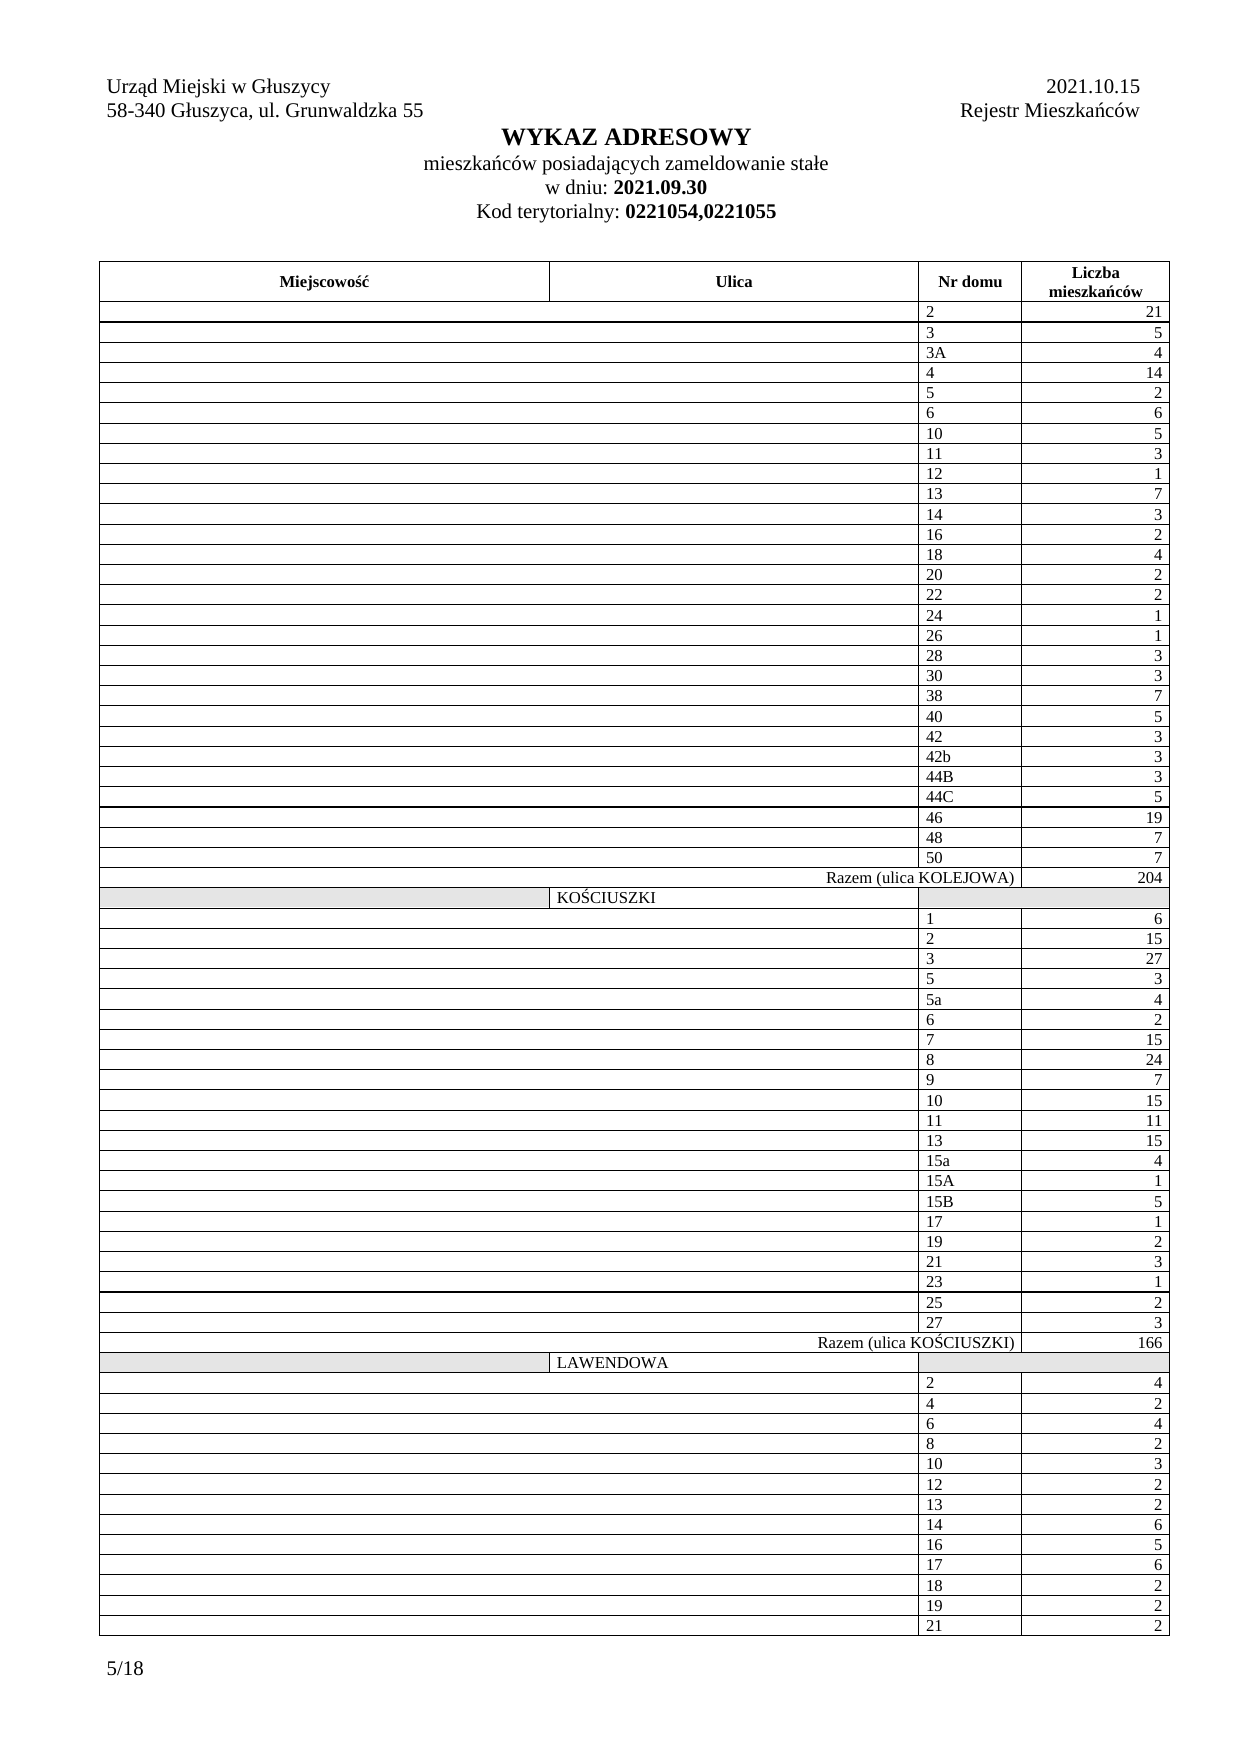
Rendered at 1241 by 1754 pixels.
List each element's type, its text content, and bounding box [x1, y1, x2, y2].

table_cell 2 [1022, 585, 1169, 604]
table_cell 22 [919, 585, 1021, 604]
table_cell [549, 302, 918, 321]
table_cell 17 [919, 1555, 1021, 1574]
table_cell 7 [1022, 1070, 1169, 1089]
table_cell [100, 666, 549, 685]
table_cell 4 [1022, 545, 1169, 564]
table_cell 6 [1022, 909, 1169, 928]
table_cell 7 [919, 1030, 1021, 1049]
table_cell [100, 706, 549, 726]
table_cell [549, 1373, 918, 1392]
table_cell [549, 1151, 918, 1170]
table_cell [100, 989, 549, 1008]
table_cell [549, 1070, 918, 1089]
table_cell [549, 1596, 918, 1615]
table_cell [549, 686, 918, 705]
table_cell [549, 1434, 918, 1453]
table_cell [100, 525, 549, 544]
table_cell [100, 585, 549, 604]
table_cell 25 [919, 1293, 1021, 1312]
table_cell [919, 1353, 1022, 1372]
table_cell [549, 464, 918, 483]
table_cell LAWENDOWA [550, 1353, 918, 1372]
table_cell 2 [919, 929, 1021, 948]
table_cell 24 [919, 605, 1021, 624]
table_cell 3 [1022, 969, 1169, 988]
table_cell [549, 828, 918, 847]
table_cell [100, 1373, 549, 1392]
table_cell Razem (ulica KOLEJOWA) [100, 868, 1021, 887]
table_cell 19 [919, 1596, 1021, 1615]
table_cell 21 [919, 1616, 1021, 1635]
table_cell [549, 565, 918, 584]
table_cell 5 [1022, 424, 1169, 443]
table_cell [100, 1293, 549, 1312]
table_cell 3 [919, 323, 1021, 342]
table_cell [100, 626, 549, 645]
table_cell [549, 1474, 918, 1493]
table_cell 2 [1022, 383, 1169, 402]
table_cell [549, 323, 918, 342]
table_cell 2 [919, 1373, 1021, 1392]
table_cell 1 [1022, 1212, 1169, 1231]
table_cell 12 [919, 464, 1021, 483]
table_cell [549, 1293, 918, 1312]
table_cell [100, 1313, 549, 1332]
table_cell [549, 1454, 918, 1473]
table_cell 2 [1022, 1474, 1169, 1493]
table_cell [100, 1131, 549, 1150]
table_cell 2 [1022, 565, 1169, 584]
table_cell 4 [1022, 1151, 1169, 1170]
table_cell 30 [919, 666, 1021, 685]
table_cell [100, 1252, 549, 1271]
table_cell 166 [1022, 1333, 1169, 1352]
table_cell 14 [1022, 363, 1169, 382]
table_cell 15A [919, 1171, 1021, 1190]
table_cell 10 [919, 1454, 1021, 1473]
table_cell [100, 969, 549, 988]
table_cell [100, 828, 549, 847]
table_cell [100, 1111, 549, 1130]
table_cell [100, 929, 549, 948]
table_cell 2 [1022, 1293, 1169, 1312]
table_cell [100, 1394, 549, 1413]
table_cell 27 [919, 1313, 1021, 1332]
table_cell 2 [1022, 1232, 1169, 1251]
table_cell 7 [1022, 828, 1169, 847]
table_cell [100, 646, 549, 665]
table_cell [100, 1555, 549, 1574]
table_cell [549, 383, 918, 402]
table_cell [549, 747, 918, 766]
table_cell 11 [919, 1111, 1021, 1130]
table_cell 4 [1022, 989, 1169, 1008]
table_cell 7 [1022, 848, 1169, 867]
table_cell [100, 424, 549, 443]
table_cell 3 [1022, 767, 1169, 786]
table_cell [549, 767, 918, 786]
table_cell [549, 1050, 918, 1069]
table_cell [100, 888, 549, 907]
table_cell 4 [1022, 1414, 1169, 1433]
table_cell 5 [1022, 323, 1169, 342]
table_cell [100, 747, 549, 766]
table_cell [1022, 1353, 1169, 1372]
table_cell 1 [919, 909, 1021, 928]
table_cell [100, 1535, 549, 1554]
table_cell 3 [1022, 747, 1169, 766]
table_cell 19 [919, 1232, 1021, 1251]
table_cell [100, 545, 549, 564]
table_cell KOŚCIUSZKI [550, 888, 918, 907]
table_cell 13 [919, 1131, 1021, 1150]
table_cell 6 [1022, 1555, 1169, 1574]
table_cell [100, 1070, 549, 1089]
table_cell 20 [919, 565, 1021, 584]
table_cell [100, 1212, 549, 1231]
table_cell [100, 1575, 549, 1594]
table_cell 3 [1022, 1252, 1169, 1271]
table_cell [100, 949, 549, 968]
table_cell [549, 1394, 918, 1413]
table_cell [549, 1171, 918, 1190]
table_cell [100, 1232, 549, 1251]
table_cell [549, 1090, 918, 1109]
table_cell 19 [1022, 808, 1169, 827]
table_cell Razem (ulica KOŚCIUSZKI) [100, 1333, 1021, 1352]
table_cell [549, 484, 918, 503]
table_cell [100, 1474, 549, 1493]
table_cell 3 [1022, 727, 1169, 746]
table_cell 204 [1022, 868, 1169, 887]
table_cell [100, 727, 549, 746]
table_cell 6 [1022, 1515, 1169, 1534]
table_cell 7 [1022, 686, 1169, 705]
table_cell [549, 424, 918, 443]
table_cell 23 [919, 1272, 1021, 1291]
table_cell 15 [1022, 1131, 1169, 1150]
table_cell 3 [1022, 646, 1169, 665]
table_cell [1022, 888, 1169, 907]
table_cell [549, 646, 918, 665]
table_cell 10 [919, 1090, 1021, 1109]
table_cell [549, 1313, 918, 1332]
table_cell [549, 969, 918, 988]
table_cell 48 [919, 828, 1021, 847]
table_cell 1 [1022, 1171, 1169, 1190]
table_cell [100, 1454, 549, 1473]
table_cell [549, 1575, 918, 1594]
table_cell [100, 1515, 549, 1534]
table_cell 17 [919, 1212, 1021, 1231]
table_cell [100, 363, 549, 382]
table_cell 18 [919, 545, 1021, 564]
table_cell [549, 929, 918, 948]
table_cell 13 [919, 1495, 1021, 1514]
table_cell 4 [1022, 1373, 1169, 1392]
table_cell [919, 888, 1022, 907]
table_cell [100, 343, 549, 362]
table_cell 2 [1022, 1575, 1169, 1594]
table_cell 11 [1022, 1111, 1169, 1130]
table_cell [100, 1353, 549, 1372]
table_cell 5 [1022, 706, 1169, 726]
table_cell 26 [919, 626, 1021, 645]
table_cell [549, 808, 918, 827]
table_cell 5 [1022, 787, 1169, 806]
table_cell [549, 504, 918, 523]
table_cell 15 [1022, 1090, 1169, 1109]
table_cell [549, 1252, 918, 1271]
table_cell [100, 323, 549, 342]
table_cell [100, 1596, 549, 1615]
table_cell 50 [919, 848, 1021, 867]
table_cell [549, 1495, 918, 1514]
table_cell [549, 949, 918, 968]
table_cell [100, 605, 549, 624]
table_cell 27 [1022, 949, 1169, 968]
table_cell [549, 909, 918, 928]
table_cell 15 [1022, 929, 1169, 948]
table_cell [100, 1030, 549, 1049]
table_cell [549, 545, 918, 564]
table_cell 44C [919, 787, 1021, 806]
table_cell 2 [1022, 525, 1169, 544]
table_cell 3 [1022, 504, 1169, 523]
table_cell [100, 302, 549, 321]
table_cell 2 [1022, 1010, 1169, 1029]
table_cell [549, 727, 918, 746]
table_cell 9 [919, 1070, 1021, 1089]
table_cell 15a [919, 1151, 1021, 1170]
table_cell 1 [1022, 464, 1169, 483]
table_header Liczba mieszkańców [1022, 262, 1169, 301]
table_cell 1 [1022, 1272, 1169, 1291]
table_cell 2 [1022, 1434, 1169, 1453]
table_cell [100, 1191, 549, 1211]
table_cell 44B [919, 767, 1021, 786]
table_cell [100, 504, 549, 523]
table_cell [549, 1414, 918, 1433]
table_cell [549, 787, 918, 806]
table_cell 11 [919, 444, 1021, 463]
table_cell 6 [1022, 403, 1169, 422]
table_cell 6 [919, 403, 1021, 422]
table_cell [100, 403, 549, 422]
table_header Nr domu [919, 262, 1021, 301]
table_cell 42 [919, 727, 1021, 746]
table_cell 16 [919, 1535, 1021, 1554]
table_cell [549, 1515, 918, 1534]
table_cell 5 [919, 383, 1021, 402]
table_cell [100, 909, 549, 928]
table_cell 10 [919, 424, 1021, 443]
table_cell 2 [1022, 1616, 1169, 1635]
table_cell [549, 585, 918, 604]
table_cell [100, 848, 549, 867]
table_cell 2 [919, 302, 1021, 321]
table_cell [549, 1191, 918, 1211]
table_cell 3 [919, 949, 1021, 968]
table_cell [549, 1010, 918, 1029]
table_cell 46 [919, 808, 1021, 827]
table_cell [549, 1272, 918, 1291]
table_cell 8 [919, 1050, 1021, 1069]
table_cell [100, 1434, 549, 1453]
table_cell 15 [1022, 1030, 1169, 1049]
table_cell 8 [919, 1434, 1021, 1453]
table_cell 5 [1022, 1191, 1169, 1211]
table_cell 1 [1022, 626, 1169, 645]
table_cell [100, 444, 549, 463]
table_cell 4 [919, 363, 1021, 382]
table_cell 3 [1022, 444, 1169, 463]
table_cell [100, 1151, 549, 1170]
table_cell [100, 1171, 549, 1190]
table_cell [100, 1050, 549, 1069]
table_cell 28 [919, 646, 1021, 665]
table_cell [100, 1495, 549, 1514]
table_cell [100, 1090, 549, 1109]
table_cell [549, 403, 918, 422]
table_cell 14 [919, 1515, 1021, 1534]
table_cell [549, 1535, 918, 1554]
table_cell 5a [919, 989, 1021, 1008]
table_cell [549, 1131, 918, 1150]
table_cell 2 [1022, 1394, 1169, 1413]
table_cell [100, 767, 549, 786]
table_cell 24 [1022, 1050, 1169, 1069]
table_cell 6 [919, 1010, 1021, 1029]
table_cell [100, 808, 549, 827]
table_cell 38 [919, 686, 1021, 705]
table_cell [549, 343, 918, 362]
table_cell [100, 1010, 549, 1029]
table_cell [549, 605, 918, 624]
table_cell [100, 1616, 549, 1635]
table_cell 21 [1022, 302, 1169, 321]
table_cell 3 [1022, 1313, 1169, 1332]
table_header Miejscowość [100, 262, 549, 301]
table_cell 12 [919, 1474, 1021, 1493]
table_cell [549, 989, 918, 1008]
table_cell [100, 1272, 549, 1291]
table_cell [100, 464, 549, 483]
table_cell 4 [1022, 343, 1169, 362]
table_cell 3 [1022, 1454, 1169, 1473]
table_cell 4 [919, 1394, 1021, 1413]
table_cell 21 [919, 1252, 1021, 1271]
table_cell [100, 383, 549, 402]
table_cell [549, 666, 918, 685]
table_cell 14 [919, 504, 1021, 523]
table_cell [549, 1555, 918, 1574]
table_cell 5 [919, 969, 1021, 988]
table_cell [549, 525, 918, 544]
table_cell [549, 1030, 918, 1049]
table_cell [549, 1232, 918, 1251]
table_cell 42b [919, 747, 1021, 766]
table_cell [549, 444, 918, 463]
table_cell 6 [919, 1414, 1021, 1433]
table_cell 16 [919, 525, 1021, 544]
table_cell [549, 848, 918, 867]
table_cell [100, 1414, 549, 1433]
table_cell 7 [1022, 484, 1169, 503]
table_cell 1 [1022, 605, 1169, 624]
table_cell 3A [919, 343, 1021, 362]
table_cell 3 [1022, 666, 1169, 685]
table_cell [549, 1111, 918, 1130]
table_cell 2 [1022, 1495, 1169, 1514]
table_cell [549, 1212, 918, 1231]
table_cell [549, 1616, 918, 1635]
table_cell 5 [1022, 1535, 1169, 1554]
table_cell [549, 363, 918, 382]
table_header Ulica [550, 262, 918, 301]
table_cell 2 [1022, 1596, 1169, 1615]
table_cell [549, 706, 918, 726]
table_cell [549, 626, 918, 645]
table_cell 40 [919, 706, 1021, 726]
table_cell 15B [919, 1191, 1021, 1211]
table_cell [100, 686, 549, 705]
table_cell [100, 787, 549, 806]
table_cell [100, 484, 549, 503]
table_cell [100, 565, 549, 584]
table_cell 18 [919, 1575, 1021, 1594]
table_cell 13 [919, 484, 1021, 503]
